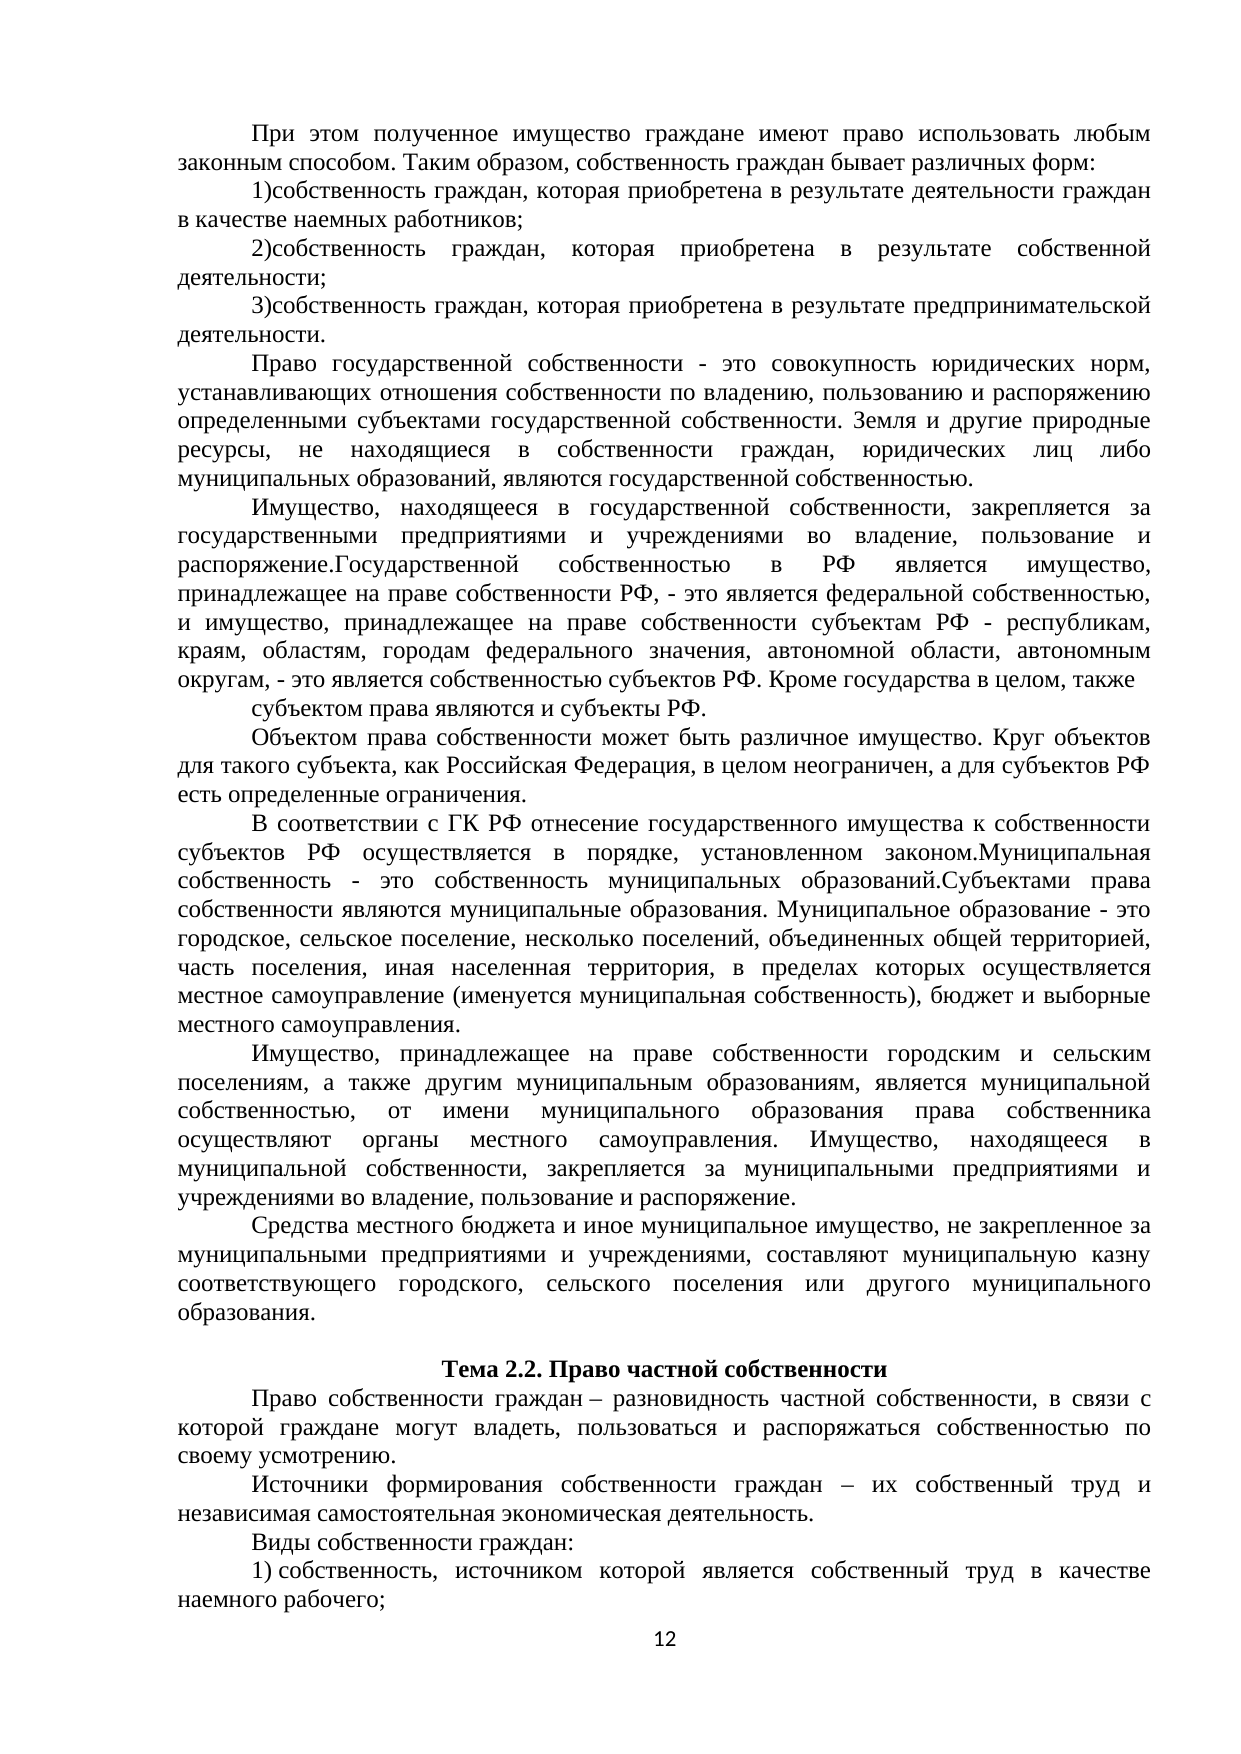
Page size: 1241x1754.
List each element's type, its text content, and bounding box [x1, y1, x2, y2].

text В соответствии с ГК РФ отнесение государственного имущества к собственности субъектов РФ осуществляется в порядке, установленном законом.Муниципальная собственность - это собственность муниципальных образований.Субъектами права собственности являются муниципальные образования. Муниципальное образование - это городское, сельское поселение, несколько поселений, объединенных общей территорией, часть поселения, иная населенная территория, в пределах которых осуществляется местное самоуправление (именуется муниципальная собственность), бюджет и выборные местного самоуправления. [177, 808, 1152, 1038]
text При этом полученное имущество граждане имеют право использовать любым законным способом. Таким образом, собственность граждан бывает различных форм: [177, 118, 1152, 176]
text Виды собственности граждан: [177, 1527, 1152, 1556]
text 2)собственность граждан, которая приобретена в результате собственной деятельности; [177, 233, 1152, 291]
text 3)собственность граждан, которая приобретена в результате предпринимательской деятельности. [177, 291, 1152, 348]
text Источники формирования собственности граждан – их собственный труд и независимая самостоятельная экономическая деятельность. [177, 1469, 1152, 1527]
text Объектом права собственности может быть различное имущество. Круг объектов для такого субъекта, как Российская Федерация, в целом неограничен, а для субъектов РФ есть определенные ограничения. [177, 722, 1152, 808]
text субъектом права являются и субъекты РФ. [177, 693, 1152, 722]
text Право собственности граждан – разновидность частной собственности, в связи с которой граждане могут владеть, пользоваться и распоряжаться собственностью по своему усмотрению. [177, 1383, 1152, 1469]
text 1) собственность, источником которой является собственный труд в качестве наемного рабочего; [177, 1556, 1152, 1613]
text Право государственной собственности - это совокупность юридических норм, устанавливающих отношения собственности по владению, пользованию и распоряжению определенными субъектами государственной собственности. Земля и другие природные ресурсы, не находящиеся в собственности граждан, юридических лиц либо муниципальных образований, являются государственной собственностью. [177, 348, 1152, 492]
text Средства местного бюджета и иное муниципальное имущество, не закрепленное за муниципальными предприятиями и учреждениями, составляют муниципальную казну соответствующего городского, сельского поселения или другого муниципального образования. [177, 1211, 1152, 1326]
text 1)собственность граждан, которая приобретена в результате деятельности граждан в качестве наемных работников; [177, 176, 1152, 233]
text Имущество, находящееся в государственной собственности, закрепляется за государственными предприятиями и учреждениями во владение, пользование и распоряжение.Государственной собственностью в РФ является имущество, принадлежащее на праве собственности РФ, - это является федеральной собственностью, и имущество, принадлежащее на праве собственности субъектам РФ - республикам, краям, областям, городам федерального значения, автономной области, автономным округам, - это является собственностью субъектов РФ. Кроме государства в целом, также [177, 492, 1152, 693]
text Имущество, принадлежащее на праве собственности городским и сельским поселениям, а также другим муниципальным образованиям, является муниципальной собственностью, от имени муниципального образования права собственника осуществляют органы местного самоуправления. Имущество, находящееся в муниципальной собственности, закрепляется за муниципальными предприятиями и учреждениями во владение, пользование и распоряжение. [177, 1038, 1152, 1211]
text Тема 2.2. Право частной собственности [177, 1354, 1152, 1383]
